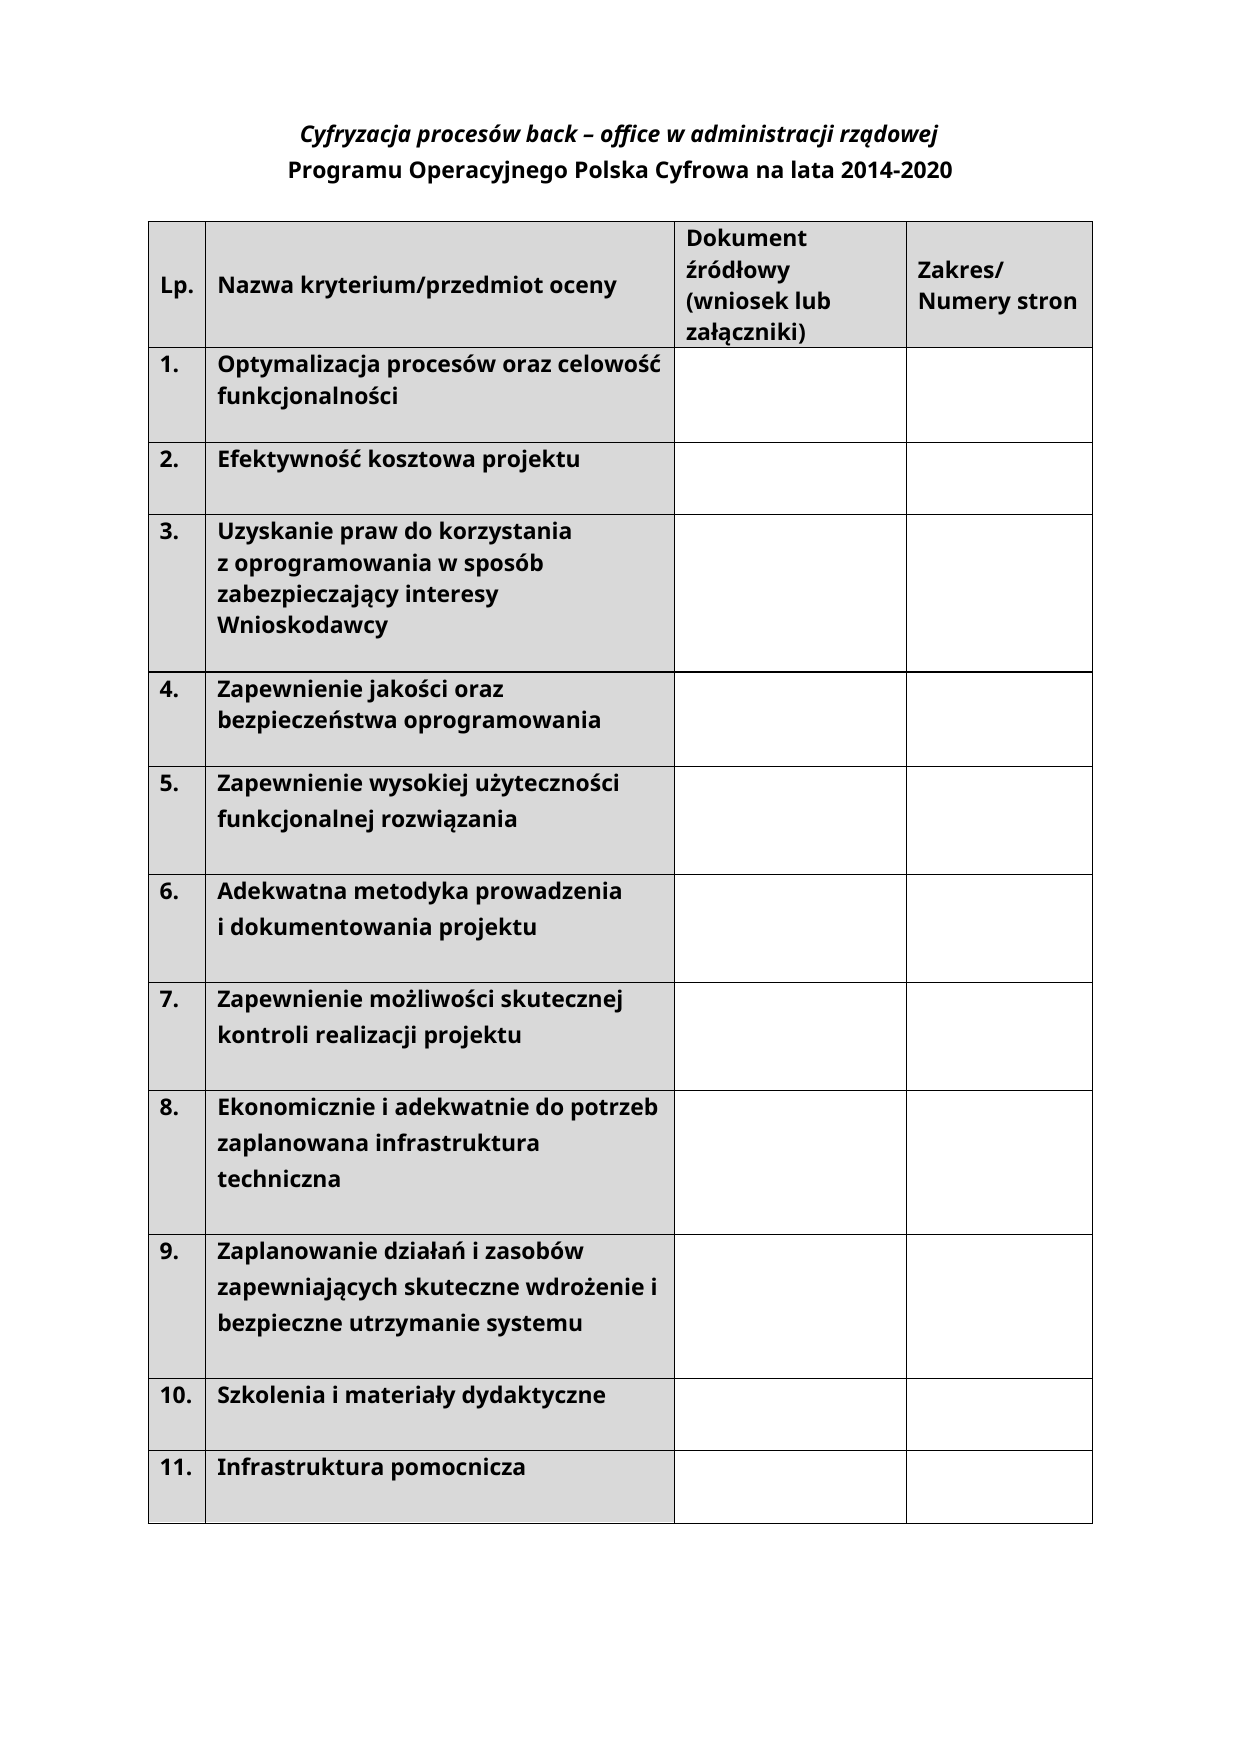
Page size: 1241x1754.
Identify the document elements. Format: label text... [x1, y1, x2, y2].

table_cell [675, 443, 906, 514]
table_cell 3. [149, 515, 205, 671]
table_cell [907, 673, 1092, 766]
table_cell Zapewnienie jakości oraz bezpieczeństwa oprogramowania [206, 673, 674, 766]
table_cell Zapewnienie możliwości skutecznej kontroli realizacji projektu [206, 983, 674, 1090]
table_header Zakres/Numery stron [907, 222, 1092, 347]
table_cell [675, 875, 906, 982]
table_cell Infrastruktura pomocnicza [206, 1451, 674, 1522]
table_cell [907, 443, 1092, 514]
table_cell [907, 767, 1092, 874]
table_cell [907, 983, 1092, 1090]
table_cell [907, 1451, 1092, 1522]
table_cell 6. [149, 875, 205, 982]
table_cell Szkolenia i materiały dydaktyczne [206, 1379, 674, 1450]
table_cell Uzyskanie praw do korzystania z oprogramowania w sposób zabezpieczający interesy Wnioskodawcy [206, 515, 674, 671]
table_cell [907, 1091, 1092, 1234]
table_cell 10. [149, 1379, 205, 1450]
table_cell 4. [149, 673, 205, 766]
table_header Lp. [149, 222, 205, 347]
table_cell 8. [149, 1091, 205, 1234]
table_cell [675, 1091, 906, 1234]
table_cell [907, 875, 1092, 982]
table_cell Adekwatna metodyka prowadzenia i dokumentowania projektu [206, 875, 674, 982]
table_cell Zaplanowanie działań i zasobów zapewniających skuteczne wdrożenie i bezpieczne utrzymanie systemu [206, 1235, 674, 1378]
table_header Dokument źródłowy (wniosek lub załączniki) [675, 222, 906, 347]
table_cell [675, 348, 906, 442]
table_cell [907, 348, 1092, 442]
text Programu Operacyjnego Polska Cyfrowa na lata 2014-2020 [148, 154, 1093, 185]
table_cell [675, 1235, 906, 1378]
table_cell [675, 983, 906, 1090]
table_cell [907, 1235, 1092, 1378]
table_cell [675, 515, 906, 671]
text Cyfryzacja procesów back – office w administracji rządowej [148, 118, 1093, 149]
table_cell Optymalizacja procesów oraz celowość funkcjonalności [206, 348, 674, 442]
table_cell [907, 515, 1092, 671]
table_cell 11. [149, 1451, 205, 1522]
table_cell 9. [149, 1235, 205, 1378]
table_cell 5. [149, 767, 205, 874]
table_cell [675, 1451, 906, 1522]
table_cell 1. [149, 348, 205, 442]
table_cell Efektywność kosztowa projektu [206, 443, 674, 514]
table_header Nazwa kryterium/przedmiot oceny [206, 222, 674, 347]
table_cell [675, 767, 906, 874]
table_cell Ekonomicznie i adekwatnie do potrzeb zaplanowana infrastruktura techniczna [206, 1091, 674, 1234]
table_cell [907, 1379, 1092, 1450]
table_cell [675, 673, 906, 766]
table_cell Zapewnienie wysokiej użyteczności funkcjonalnej rozwiązania [206, 767, 674, 874]
table_cell [675, 1379, 906, 1450]
table_cell 7. [149, 983, 205, 1090]
table_cell 2. [149, 443, 205, 514]
